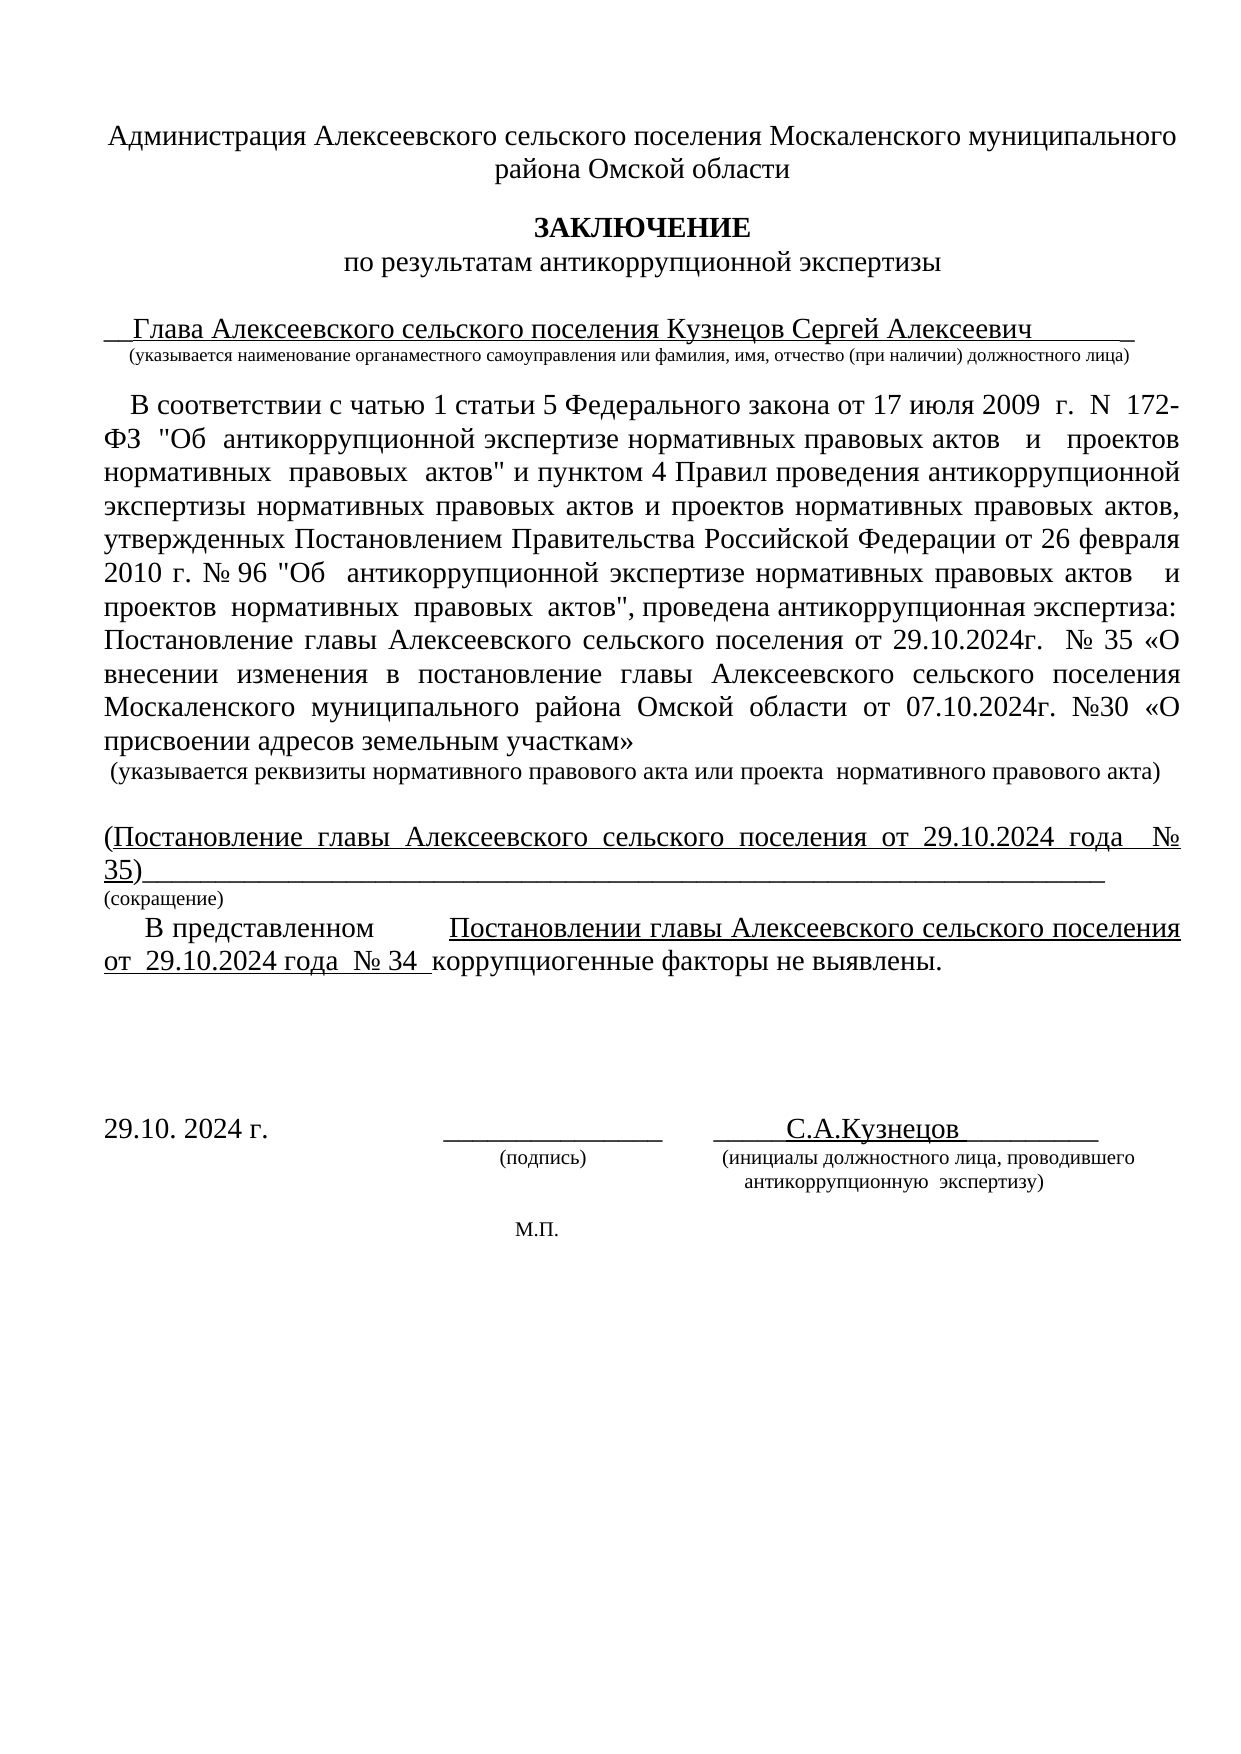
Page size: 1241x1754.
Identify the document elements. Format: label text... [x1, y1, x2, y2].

text В соответствии с чатью 1 статьи 5 Федерального закона от 17 июля 2009 г. N 172-ФЗ "Об антикоррупционной экспертизе нормативных правовых актов и проектов нормативных правовых актов" и пунктом 4 Правил проведения антикоррупционной экспертизы нормативных правовых актов и проектов нормативных правовых актов, утвержденных Постановлением Правительства Российской Федерации от 26 февраля . № 96 "Об антикоррупционной экспертизе нормативных правовых актов и проектов нормативных правовых актов", проведена антикоррупционная экспертиза: [103, 387, 1181, 622]
text ЗАКЛЮЧЕНИЕ [103, 210, 1181, 244]
text (Постановление главы Алексеевского сельского поселения от 29.10.2024 года № 35)__________________________________________________________________ [103, 819, 1181, 886]
text (указывается наименование органаместного самоуправления или фамилия, имя, отчество (при наличии) должностного лица) [103, 344, 1181, 366]
text 29.10. 2024 г. _______________ _____С.А.Кузнецов _________ [103, 1111, 1181, 1145]
text __Глава Алексеевского сельского поселения Кузнецов Сергей Алексеевич _ [103, 311, 1181, 344]
text М.П. [103, 1217, 1181, 1241]
text (подпись) (инициалы должностного лица, проводившего [103, 1145, 1181, 1169]
text по результатам антикоррупционной экспертизы [103, 244, 1181, 277]
text Администрация Алексеевского сельского поселения Москаленского муниципального района Омской области [103, 118, 1181, 185]
text (сокращение) [103, 886, 1181, 910]
text В представленном Постановлении главы Алексеевского сельского поселения от 29.10.2024 года № 34 коррупциогенные факторы не выявлены. [103, 910, 1181, 977]
text (указывается реквизиты нормативного правового акта или проекта нормативного правового акта) [103, 756, 1181, 785]
text антикоррупционную экспертизу) [103, 1169, 1181, 1193]
table_header Постановление главы Алексеевского сельского поселения от 29.10.2024г. № 35 «О внесении изменения в постановление главы Алексеевского сельского поселения Москаленского муниципального района Омской области от 07.10.2024г. №30 «О присвоении адресов земельным участкам» [92, 622, 1192, 756]
